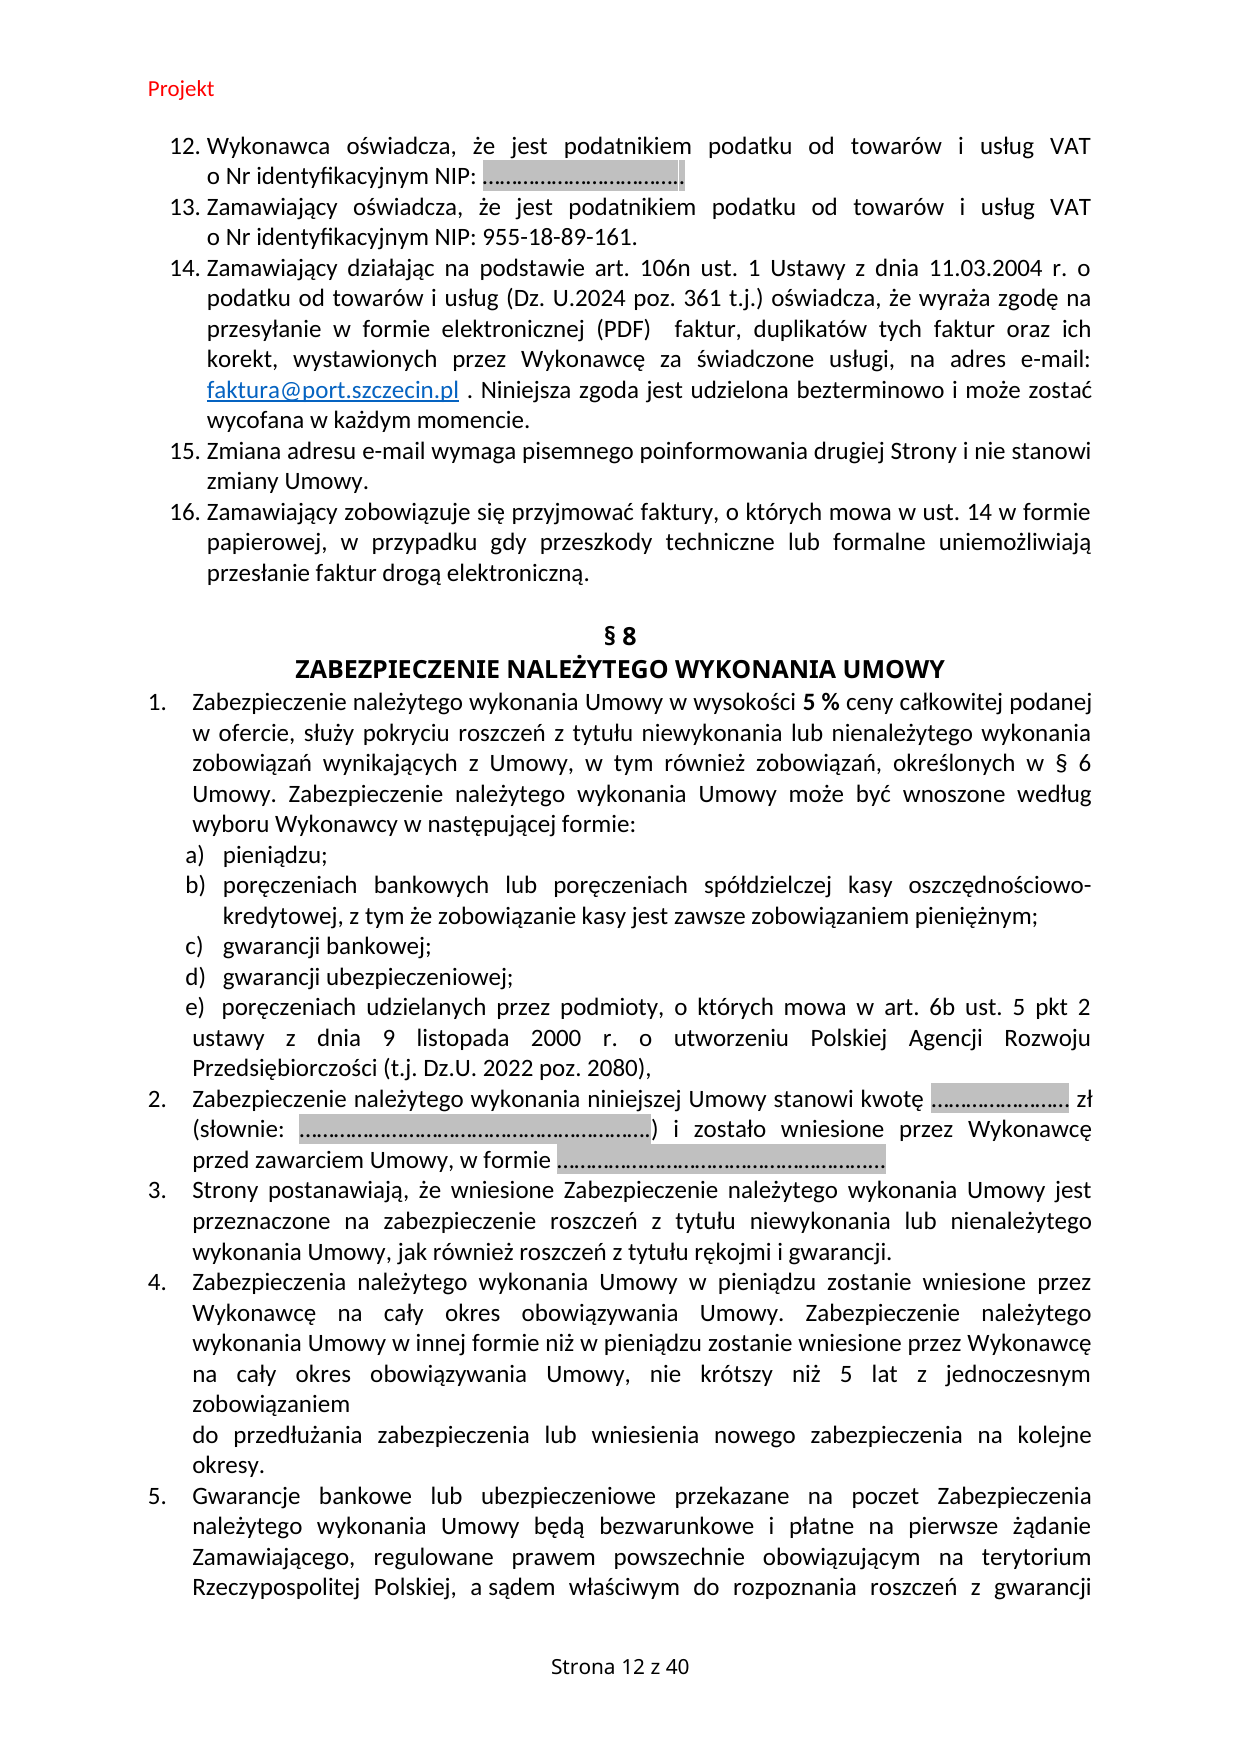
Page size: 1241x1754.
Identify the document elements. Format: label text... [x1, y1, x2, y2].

list pieniądzu; [185, 839, 1093, 869]
list Zmiana adresu e-mail wymaga pisemnego poinformowania drugiej Strony i nie stanowi zmiany Umowy. [169, 435, 1093, 496]
list gwarancji bankowej; [185, 930, 1093, 961]
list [148, 1480, 1093, 1602]
text § 8 [148, 618, 1093, 652]
list poręczeniach bankowych lub poręczeniach spółdzielczej kasy oszczędnościowo-kredytowej, z tym że zobowiązanie kasy jest zawsze zobowiązaniem pieniężnym; [185, 869, 1093, 930]
list Zamawiający działając na podstawie art. 106n ust. 1 Ustawy z dnia 11.03.2004 r. o podatku od towarów i usług (Dz. U.2024 poz. 361 t.j.) oświadcza, że wyraża zgodę na przesyłanie w formie elektronicznej (PDF) faktur, duplikatów tych faktur oraz ich korekt, wystawionych przez Wykonawcę za świadczone usługi, na adres e-mail: faktura@port.szczecin.pl . Niniejsza zgoda jest udzielona bezterminowo i może zostać wycofana w każdym momencie. [169, 252, 1093, 435]
list Strony postanawiają, że wniesione Zabezpieczenie należytego wykonania Umowy jest przeznaczone na zabezpieczenie roszczeń z tytułu niewykonania lub nienależytego wykonania Umowy, jak również roszczeń z tytułu rękojmi i gwarancji. [148, 1174, 1093, 1266]
list Zamawiający zobowiązuje się przyjmować faktury, o których mowa w ust. 14 w formie papierowej, w przypadku gdy przeszkody techniczne lub formalne uniemożliwiają przesłanie faktur drogą elektroniczną. [169, 496, 1093, 588]
text ZABEZPIECZENIE NALEŻYTEGO WYKONANIA UMOWY [148, 652, 1093, 686]
list Wykonawca oświadcza, że jest podatnikiem podatku od towarów i usług VAT o Nr identyfikacyjnym NIP: …………………………….. [169, 130, 1093, 191]
list Zabezpieczenie należytego wykonania niniejszej Umowy stanowi kwotę …………………… zł (słownie: …………………………………………………….) i zostało wniesione przez Wykonawcę przed zawarciem Umowy, w formie ………………………………………………... [148, 1083, 1093, 1174]
list gwarancji ubezpieczeniowej; [185, 961, 1093, 991]
list Zabezpieczenia należytego wykonania Umowy w pieniądzu zostanie wniesione przez Wykonawcę na cały okres obowiązywania Umowy. Zabezpieczenie należytego wykonania Umowy w innej formie niż w pieniądzu zostanie wniesione przez Wykonawcę na cały okres obowiązywania Umowy, nie krótszy niż 5 lat z jednoczesnym zobowiązaniem do przedłużania zabezpieczenia lub wniesienia nowego zabezpieczenia na kolejne okresy. [148, 1266, 1093, 1480]
list Zabezpieczenie należytego wykonania Umowy w wysokości 5 % ceny całkowitej podanej w ofercie, służy pokryciu roszczeń z tytułu niewykonania lub nienależytego wykonania zobowiązań wynikających z Umowy, w tym również zobowiązań, określonych w § 6 Umowy. Zabezpieczenie należytego wykonania Umowy może być wnoszone według wyboru Wykonawcy w następującej formie: [148, 686, 1093, 839]
list Zamawiający oświadcza, że jest podatnikiem podatku od towarów i usług VAT o Nr identyfikacyjnym NIP: 955-18-89-161. [169, 191, 1093, 252]
list poręczeniach udzielanych przez podmioty, o których mowa w art. 6b ust. 5 pkt 2 ustawy z dnia 9 listopada 2000 r. o utworzeniu Polskiej Agencji Rozwoju Przedsiębiorczości (t.j. Dz.U. 2022 poz. 2080), [185, 991, 1093, 1083]
